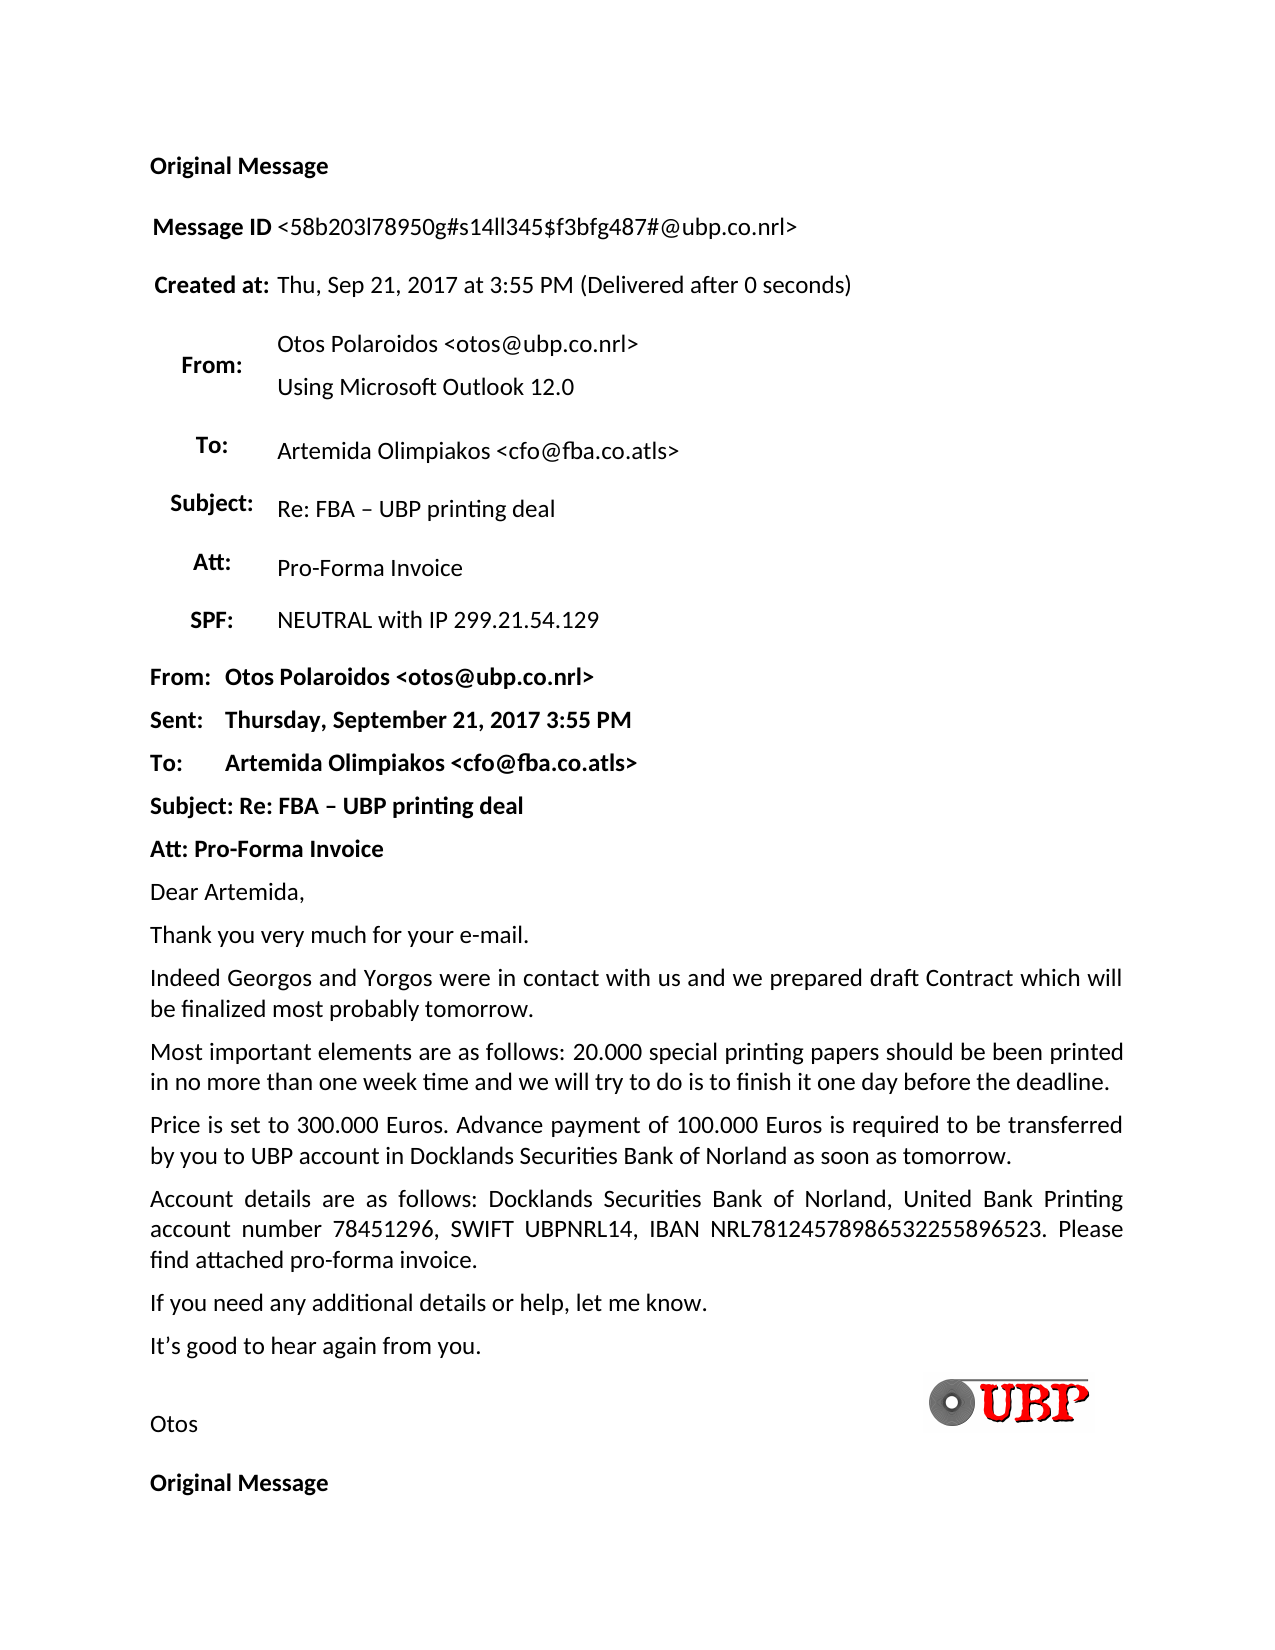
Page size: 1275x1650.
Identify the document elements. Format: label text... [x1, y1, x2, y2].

text To: Artemida Olimpiakos <cfo@fba.co.atls> [150, 747, 1125, 778]
text If you need any additional details or help, let me know. [150, 1287, 1125, 1317]
table_cell From: [149, 326, 276, 428]
text It’s good to hear again from you. [150, 1330, 1125, 1360]
table_cell Subject: [149, 486, 276, 544]
text Price is set to 300.000 Euros. Advance payment of 100.000 Euros is required to be transferred by you to UBP account in Docklands Securities Bank of Norland as soon as tomorrow. [150, 1109, 1125, 1170]
picture [922, 1372, 1096, 1433]
text Otos [150, 1373, 1125, 1438]
table_cell Artemida Olimpiakos <cfo@fba.co.atls> [276, 428, 860, 486]
table_cell SPF: [149, 603, 276, 661]
table_header <58b203l78950g#s14ll345$f3bfg487#@ubp.co.nrl> [276, 210, 860, 268]
table_cell Att: [149, 544, 276, 603]
text Subject: Re: FBA – UBP printing deal [150, 790, 1125, 821]
subtitle Original Message [150, 1468, 1125, 1498]
text Account details are as follows: Docklands Securities Bank of Norland, United Bank Printing account number 78451296, SWIFT UBPNRL14, IBAN NRL78124578986532255896523. Please find attached pro-forma invoice. [150, 1183, 1125, 1274]
table_header Message ID [149, 210, 276, 268]
text Most important elements are as follows: 20.000 special printing papers should be been printed in no more than one week time and we will try to do is to finish it one day before the deadline. [150, 1036, 1125, 1097]
text Dear Artemida, [150, 876, 1125, 907]
table_cell Created at: [149, 268, 276, 326]
table_cell Otos Polaroidos <otos@ubp.co.nrl> Using Microsoft Outlook 12.0 [276, 326, 860, 428]
text Thank you very much for your e-mail. [150, 919, 1125, 950]
subtitle Original Message [150, 150, 1125, 181]
table_cell To: [149, 428, 276, 486]
text From: Otos Polaroidos <otos@ubp.co.nrl> [150, 661, 1125, 692]
text Sent: Thursday, September 21, 2017 3:55 PM [150, 704, 1125, 734]
text Indeed Georgos and Yorgos were in contact with us and we prepared draft Contract which will be finalized most probably tomorrow. [150, 962, 1125, 1023]
text Att: Pro-Forma Invoice [150, 833, 1125, 864]
table_cell NEUTRAL with IP 299.21.54.129 [276, 603, 860, 661]
table_cell Re: FBA – UBP printing deal [276, 486, 860, 544]
table_cell Thu, Sep 21, 2017 at 3:55 PM (Delivered after 0 seconds) [276, 268, 860, 326]
table_cell Pro-Forma Invoice [276, 544, 860, 603]
